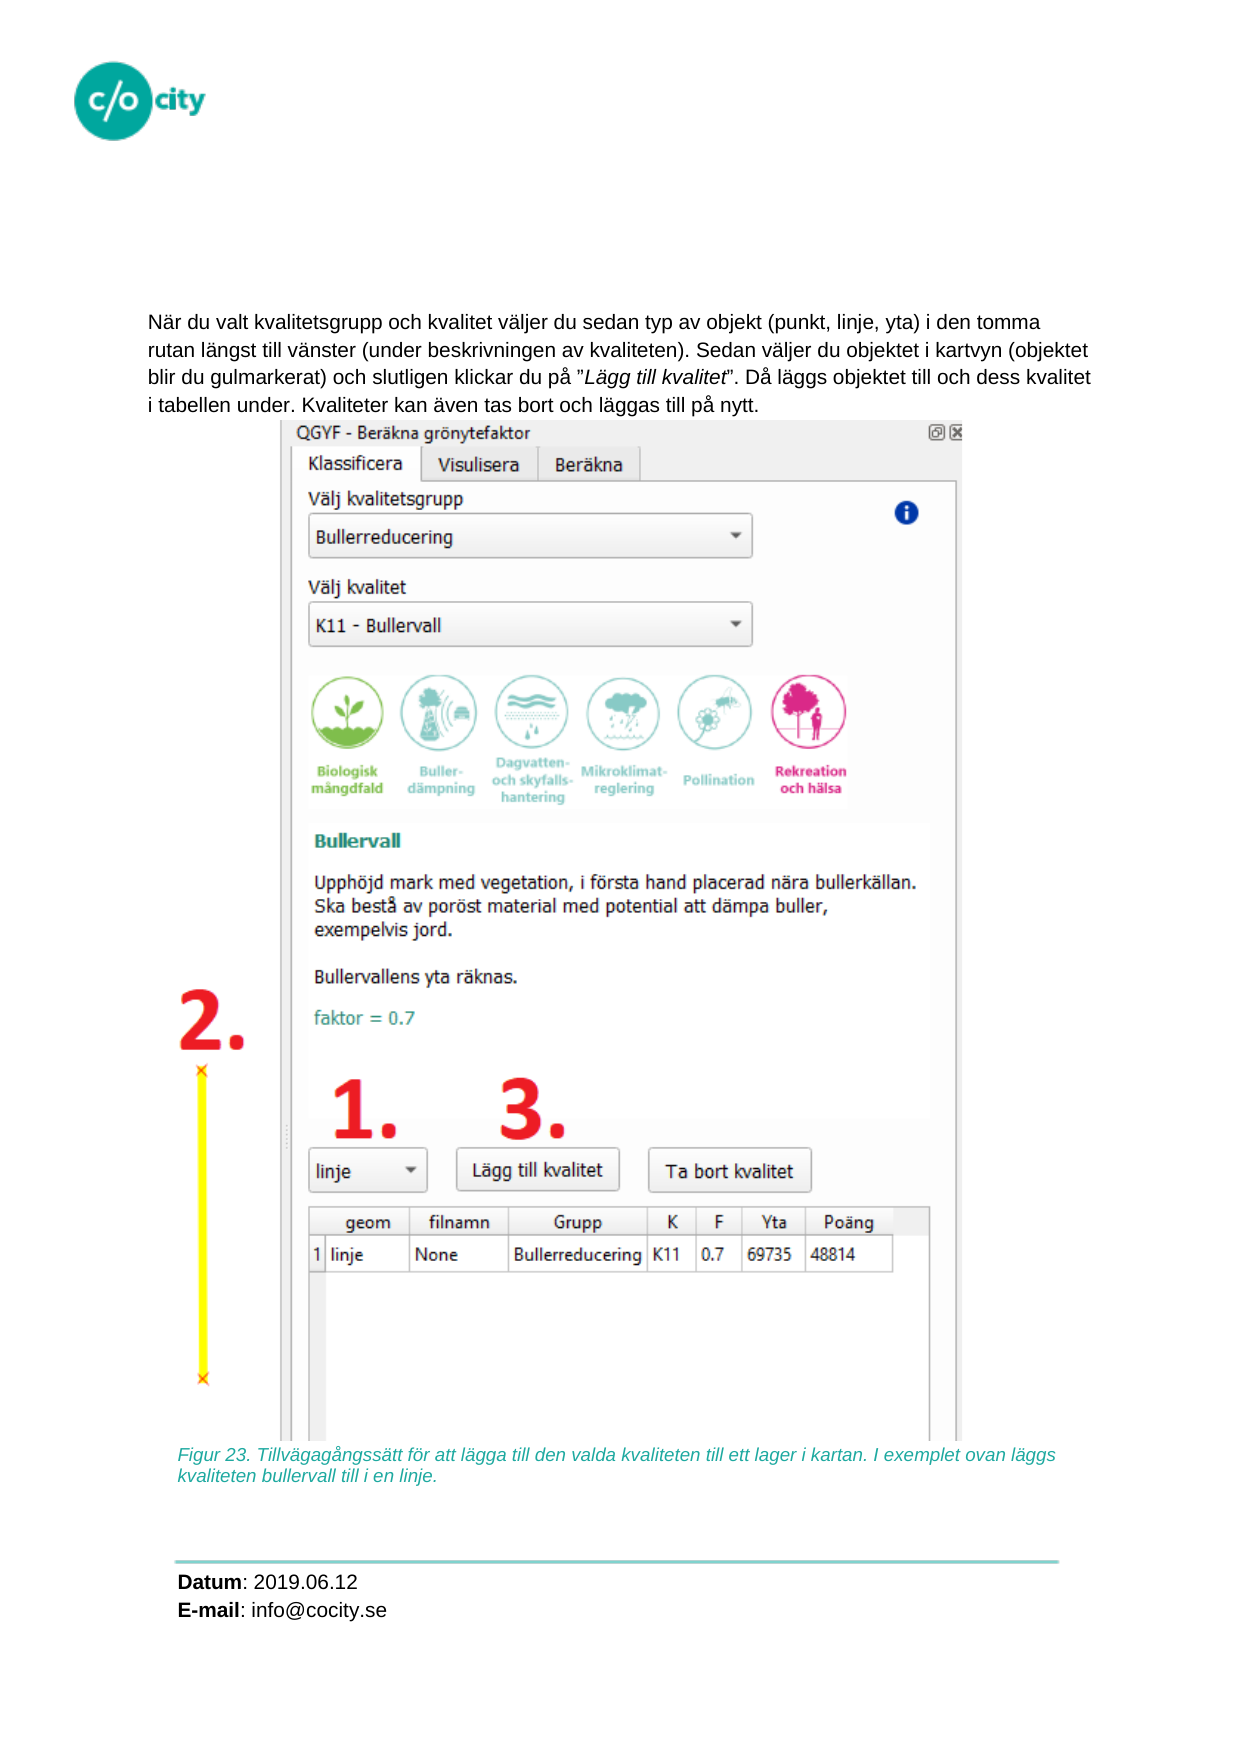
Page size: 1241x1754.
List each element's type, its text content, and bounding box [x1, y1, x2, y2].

text När du valt kvalitetsgrupp och kvalitet väljer du sedan typ av objekt (punkt, linje, yta) i den tomma rutan längst till vänster (under beskrivningen av kvaliteten). Sedan väljer du objektet i kartvyn (objektet blir du gulmarkerat) och slutligen klickar du på ”Lägg till kvalitet”. Då läggs objektet till och dess kvalitet i tabellen under. Kvaliteter kan även tas bort och läggas till på nytt. [148, 310, 1093, 417]
text Figur 23. Tillvägagångssätt för att lägga till den valda kvaliteten till ett lager i kartan. I exemplet ovan läggs kvaliteten bullervall till i en linje. [177, 1444, 1093, 1487]
picture [177, 420, 963, 1441]
